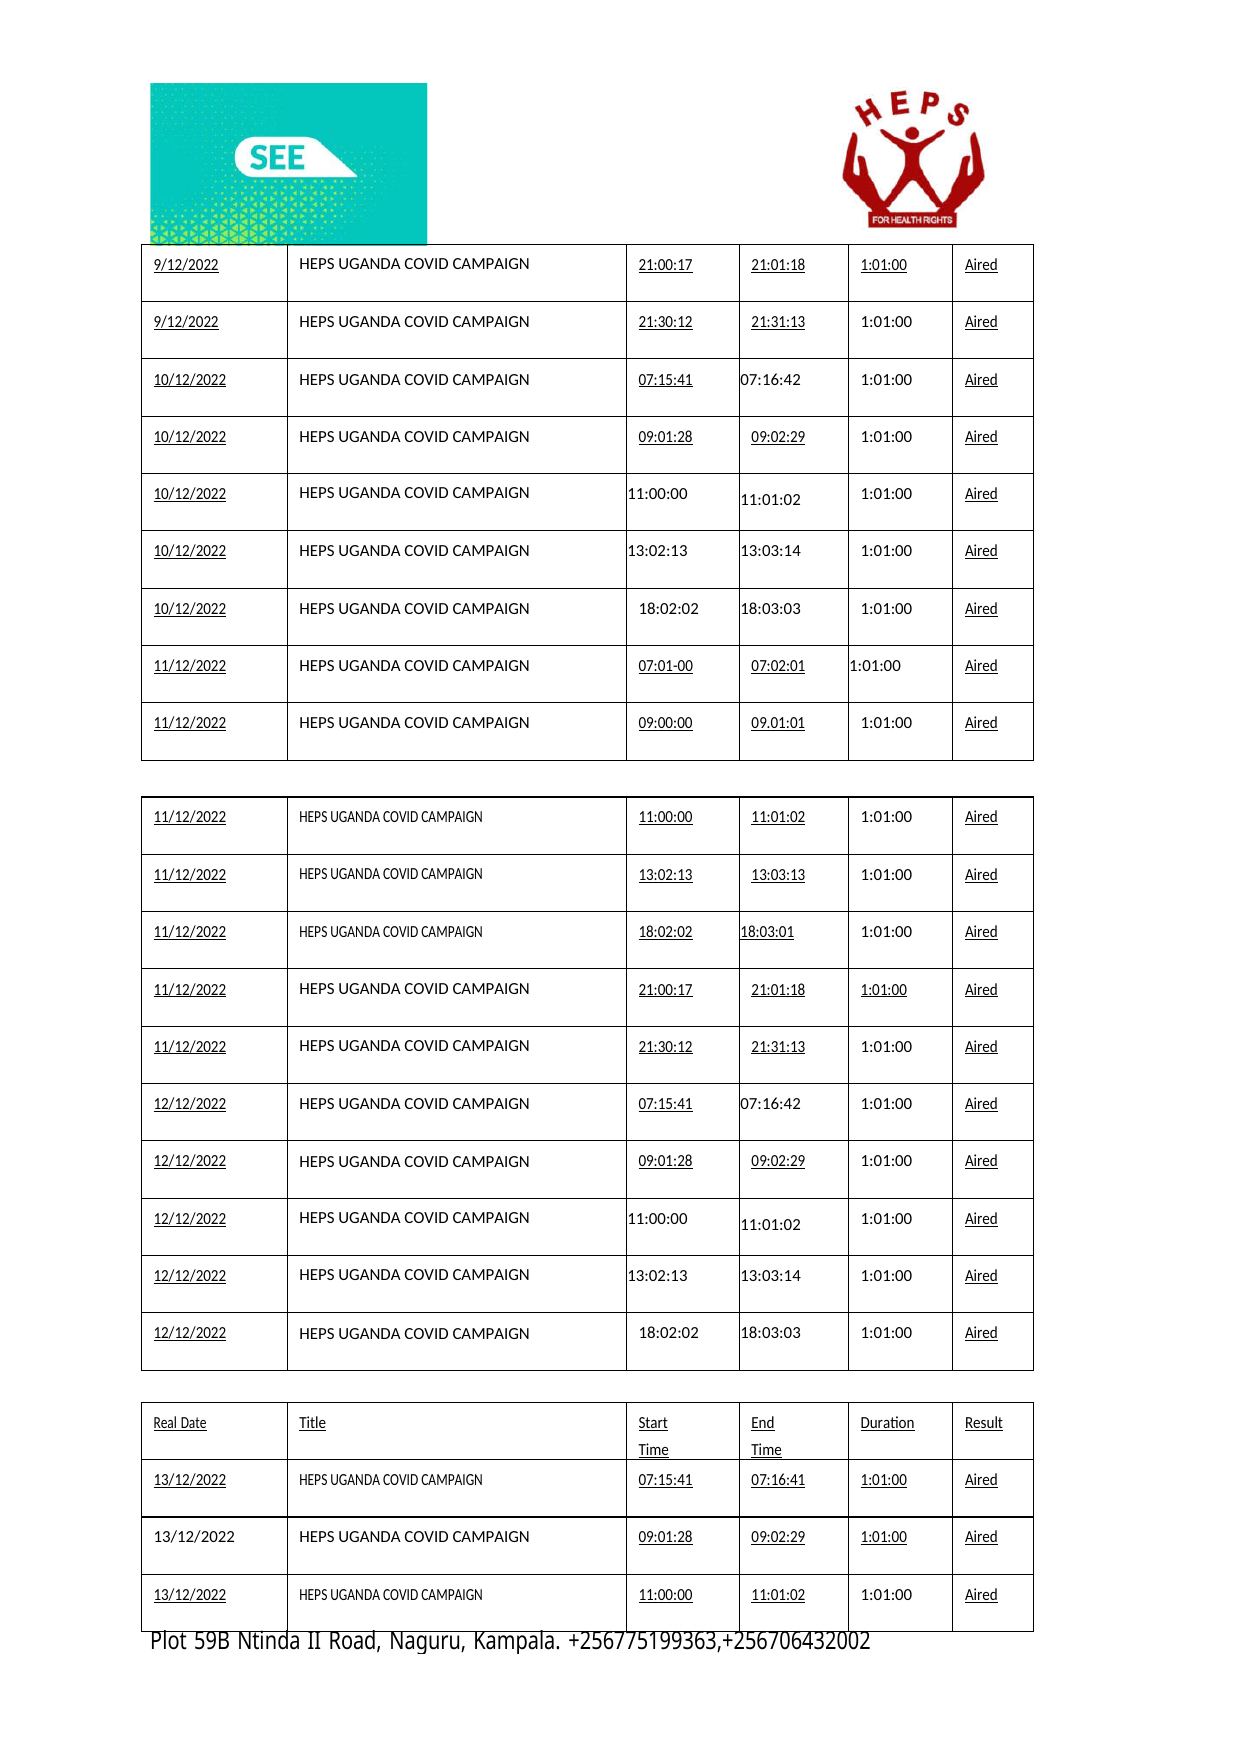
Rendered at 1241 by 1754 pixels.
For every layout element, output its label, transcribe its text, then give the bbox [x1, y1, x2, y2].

table_cell 12/12/2022 [142, 1141, 287, 1197]
table_cell 18:03:01 [740, 912, 848, 968]
table_cell 11/12/2022 [142, 703, 287, 760]
table_cell HEPS UGANDA COVID CAMPAIGN [288, 1575, 626, 1631]
table_cell 1:01:00 [849, 646, 952, 702]
table_cell 07:15:41 [627, 1084, 739, 1140]
table_cell HEPS UGANDA COVID CAMPAIGN [288, 1141, 626, 1197]
table_cell 07:16:42 [740, 359, 848, 416]
table_cell 10/12/2022 [142, 474, 287, 530]
table_cell 21:00:17 [627, 969, 739, 1026]
table_header Title [288, 1403, 626, 1459]
picture [150, 83, 428, 244]
table_cell Aired [953, 417, 1033, 473]
table_cell 11/12/2022 [142, 912, 287, 968]
table_cell 9/12/2022 [142, 302, 287, 358]
table_header 11/12/2022 [142, 798, 287, 854]
table_cell 09.01:01 [740, 703, 848, 760]
table_cell 10/12/2022 [142, 589, 287, 645]
table_cell 13/12/2022 [142, 1575, 287, 1631]
table_cell 1:01:00 [849, 1027, 952, 1083]
table_cell 09:01:28 [627, 417, 739, 473]
table_cell HEPS UGANDA COVID CAMPAIGN [288, 1518, 626, 1574]
table_cell Aired [953, 855, 1033, 911]
table_cell 12/12/2022 [142, 1199, 287, 1255]
table_cell 21:01:18 [740, 969, 848, 1026]
table_header Result [953, 1403, 1033, 1459]
table_cell 09:02:29 [740, 417, 848, 473]
table_cell HEPS UGANDA COVID CAMPAIGN [288, 855, 626, 911]
table_header 11:00:00 [627, 798, 739, 854]
table_cell Aired [953, 1199, 1033, 1255]
table_cell 07:16:42 [740, 1084, 848, 1140]
table_cell Aired [953, 1027, 1033, 1083]
table_cell Aired [953, 1256, 1033, 1312]
table_cell 18:02:02 [627, 589, 739, 645]
table_cell 1:01:00 [849, 359, 952, 416]
table_cell 09:01:28 [627, 1141, 739, 1197]
table_cell HEPS UGANDA COVID CAMPAIGN [288, 1027, 626, 1083]
table_cell 07:15:41 [627, 359, 739, 416]
table_cell 12/12/2022 [142, 1256, 287, 1312]
table_cell HEPS UGANDA COVID CAMPAIGN [288, 703, 626, 760]
table_cell 11:01:02 [740, 474, 848, 530]
table_cell 13:03:14 [740, 1256, 848, 1312]
table_cell 11:00:00 [627, 1199, 739, 1255]
table_header Duration [849, 1403, 952, 1459]
table_header Start Time [627, 1403, 739, 1459]
table_cell Aired [953, 474, 1033, 530]
table_cell Aired [953, 703, 1033, 760]
table_cell 11/12/2022 [142, 969, 287, 1026]
table_cell 1:01:00 [849, 1256, 952, 1312]
table_cell 11:00:00 [627, 474, 739, 530]
table_cell 18:03:03 [740, 589, 848, 645]
table_cell 13:02:13 [627, 531, 739, 587]
table_cell Aired [953, 589, 1033, 645]
table_cell 9/12/2022 [142, 245, 287, 301]
table_cell 10/12/2022 [142, 417, 287, 473]
table_cell 21:00:17 [627, 245, 739, 301]
table_cell 11/12/2022 [142, 1027, 287, 1083]
table_cell 1:01:00 [849, 417, 952, 473]
table_cell Aired [953, 302, 1033, 358]
table_cell Aired [953, 969, 1033, 1026]
table_cell HEPS UGANDA COVID CAMPAIGN [288, 1460, 626, 1516]
table_cell 11:00:00 [627, 1575, 739, 1631]
table_cell 1:01:00 [849, 1460, 952, 1516]
table_cell 13/12/2022 [142, 1518, 287, 1574]
table_cell 21:31:13 [740, 1027, 848, 1083]
table_cell Aired [953, 1313, 1033, 1369]
table_cell 18:02:02 [627, 912, 739, 968]
table_cell 12/12/2022 [142, 1313, 287, 1369]
table_cell 21:30:12 [627, 302, 739, 358]
table_cell 1:01:00 [849, 589, 952, 645]
table_cell 09:02:29 [740, 1518, 848, 1574]
table_cell 1:01:00 [849, 474, 952, 530]
picture [827, 73, 1000, 244]
table_header Aired [953, 798, 1033, 854]
table_cell 1:01:00 [849, 703, 952, 760]
table_cell HEPS UGANDA COVID CAMPAIGN [288, 417, 626, 473]
table_cell 09:00:00 [627, 703, 739, 760]
table_cell Aired [953, 359, 1033, 416]
table_cell 13/12/2022 [142, 1460, 287, 1516]
table_cell Aired [953, 912, 1033, 968]
table_cell 07:15:41 [627, 1460, 739, 1516]
table_cell HEPS UGANDA COVID CAMPAIGN [288, 302, 626, 358]
table_cell 18:02:02 [627, 1313, 739, 1369]
table_cell Aired [953, 531, 1033, 587]
table_cell HEPS UGANDA COVID CAMPAIGN [288, 589, 626, 645]
table_cell HEPS UGANDA COVID CAMPAIGN [288, 1199, 626, 1255]
table_header 11:01:02 [740, 798, 848, 854]
table_header End Time [740, 1403, 848, 1459]
table_header 1:01:00 [849, 798, 952, 854]
table_cell 18:03:03 [740, 1313, 848, 1369]
table_cell 11/12/2022 [142, 646, 287, 702]
table_cell 1:01:00 [849, 1313, 952, 1369]
table_cell 10/12/2022 [142, 359, 287, 416]
table_cell HEPS UGANDA COVID CAMPAIGN [288, 245, 626, 301]
table_cell 11/12/2022 [142, 855, 287, 911]
table_cell 1:01:00 [849, 969, 952, 1026]
table_cell Aired [953, 1518, 1033, 1574]
table_cell 11:01:02 [740, 1199, 848, 1255]
table_cell 1:01:00 [849, 302, 952, 358]
table_cell 12/12/2022 [142, 1084, 287, 1140]
table_cell HEPS UGANDA COVID CAMPAIGN [288, 912, 626, 968]
table_cell 1:01:00 [849, 855, 952, 911]
table_cell Aired [953, 1575, 1033, 1631]
table_cell 1:01:00 [849, 531, 952, 587]
table_cell 11:01:02 [740, 1575, 848, 1631]
table_cell 13:02:13 [627, 1256, 739, 1312]
table_cell HEPS UGANDA COVID CAMPAIGN [288, 1256, 626, 1312]
table_cell Aired [953, 646, 1033, 702]
table_header Real Date [142, 1403, 287, 1459]
table_cell HEPS UGANDA COVID CAMPAIGN [288, 359, 626, 416]
table_cell HEPS UGANDA COVID CAMPAIGN [288, 474, 626, 530]
table_cell Aired [953, 1141, 1033, 1197]
table_cell 10/12/2022 [142, 531, 287, 587]
table_cell 13:03:13 [740, 855, 848, 911]
table_cell 07:01-00 [627, 646, 739, 702]
table_cell 1:01:00 [849, 245, 952, 301]
table_cell 09:02:29 [740, 1141, 848, 1197]
table_cell 07:02:01 [740, 646, 848, 702]
table_cell Aired [953, 1460, 1033, 1516]
table_cell 1:01:00 [849, 1518, 952, 1574]
table_cell 1:01:00 [849, 1199, 952, 1255]
table_cell HEPS UGANDA COVID CAMPAIGN [288, 646, 626, 702]
table_cell HEPS UGANDA COVID CAMPAIGN [288, 1084, 626, 1140]
table_cell 13:03:14 [740, 531, 848, 587]
table_cell 1:01:00 [849, 1084, 952, 1140]
table_cell HEPS UGANDA COVID CAMPAIGN [288, 969, 626, 1026]
table_header HEPS UGANDA COVID CAMPAIGN [288, 798, 626, 854]
table_cell HEPS UGANDA COVID CAMPAIGN [288, 531, 626, 587]
table_cell 13:02:13 [627, 855, 739, 911]
table_cell Aired [953, 245, 1033, 301]
table_cell 21:31:13 [740, 302, 848, 358]
table_cell 1:01:00 [849, 1141, 952, 1197]
table_cell Aired [953, 1084, 1033, 1140]
table_cell 1:01:00 [849, 912, 952, 968]
table_cell 1:01:00 [849, 1575, 952, 1631]
table_cell 21:01:18 [740, 245, 848, 301]
table_cell 07:16:41 [740, 1460, 848, 1516]
table_cell 09:01:28 [627, 1518, 739, 1574]
table_cell 21:30:12 [627, 1027, 739, 1083]
table_cell HEPS UGANDA COVID CAMPAIGN [288, 1313, 626, 1369]
